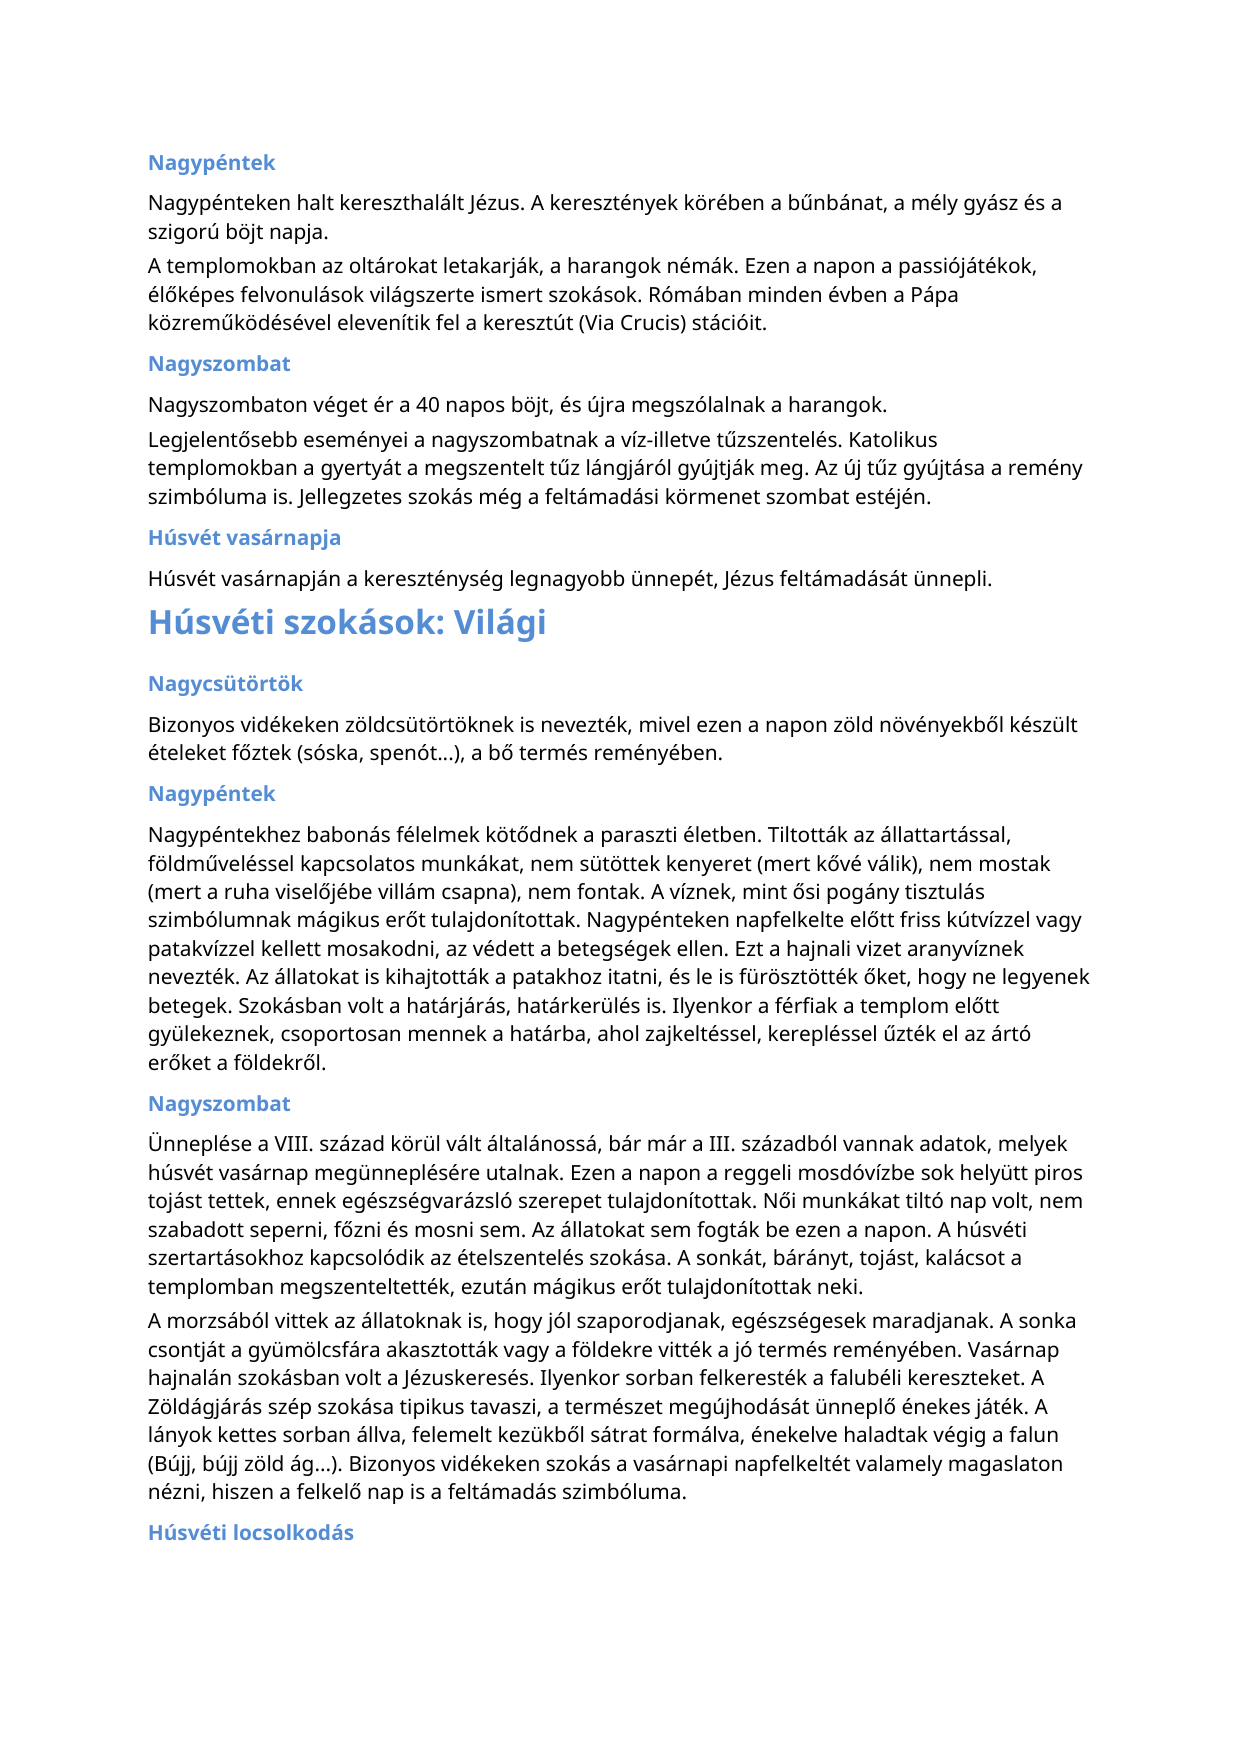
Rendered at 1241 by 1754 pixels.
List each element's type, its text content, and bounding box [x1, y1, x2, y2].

text Nagypénteken halt kereszthalált Jézus. A keresztények körében a bűnbánat, a mély gyász és a szigorú böjt napja. [148, 188, 1093, 245]
text A morzsából vittek az állatoknak is, hogy jól szaporodjanak, egészségesek maradjanak. A sonka csontját a gyümölcsfára akasztották vagy a földekre vitték a jó termés reményében. Vasárnap hajnalán szokásban volt a Jézuskeresés. Ilyenkor sorban felkeresték a falubéli kereszteket. A Zöldágjárás szép szokása tipikus tavaszi, a természet megújhodását ünneplő énekes játék. A lányok kettes sorban állva, felemelt kezükből sátrat formálva, énekelve haladtak végig a falun (Bújj, bújj zöld ág...). Bizonyos vidékeken szokás a vasárnapi napfelkeltét valamely magaslaton nézni, hiszen a felkelő nap is a feltámadás szimbóluma. [148, 1306, 1093, 1506]
text Húsvéti locsolkodás [148, 1518, 1093, 1546]
text Legjelentősebb eseményei a nagyszombatnak a víz-illetve tűzszentelés. Katolikus templomokban a gyertyát a megszentelt tűz lángjáról gyújtják meg. Az új tűz gyújtása a remény szimbóluma is. Jellegzetes szokás még a feltámadási körmenet szombat estéjén. [148, 425, 1093, 510]
text A templomokban az oltárokat letakarják, a harangok némák. Ezen a napon a passiójátékok, élőképes felvonulások világszerte ismert szokások. Rómában minden évben a Pápa közreműködésével elevenítik fel a keresztút (Via Crucis) stációit. [148, 252, 1093, 337]
text Nagyszombat [148, 1089, 1093, 1117]
text Ünneplése a VIII. század körül vált általánossá, bár már a III. századból vannak adatok, melyek húsvét vasárnap megünneplésére utalnak. Ezen a napon a reggeli mosdóvízbe sok helyütt piros tojást tettek, ennek egészségvarázsló szerepet tulajdonítottak. Női munkákat tiltó nap volt, nem szabadott seperni, főzni és mosni sem. Az állatokat sem fogták be ezen a napon. A húsvéti szertartásokhoz kapcsolódik az ételszentelés szokása. A sonkát, bárányt, tojást, kalácsot a templomban megszenteltették, ezután mágikus erőt tulajdonítottak neki. [148, 1129, 1093, 1300]
text Húsvét vasárnapja [148, 523, 1093, 551]
text Nagyszombaton véget ér a 40 napos böjt, és újra megszólalnak a harangok. [148, 390, 1093, 419]
text Nagyszombat [148, 349, 1093, 378]
text Nagypéntekhez babonás félelmek kötődnek a paraszti életben. Tiltották az állattartással, földműveléssel kapcsolatos munkákat, nem sütöttek kenyeret (mert kővé válik), nem mostak (mert a ruha viselőjébe villám csapna), nem fontak. A víznek, mint ősi pogány tisztulás szimbólumnak mágikus erőt tulajdonítottak. Nagypénteken napfelkelte előtt friss kútvízzel vagy patakvízzel kellett mosakodni, az védett a betegségek ellen. Ezt a hajnali vizet aranyvíznek nevezték. Az állatokat is kihajtották a patakhoz itatni, és le is fürösztötték őket, hogy ne legyenek betegek. Szokásban volt a határjárás, határkerülés is. Ilyenkor a férfiak a templom előtt gyülekeznek, csoportosan mennek a határba, ahol zajkeltéssel, kerepléssel űzték el az ártó erőket a földekről. [148, 820, 1093, 1076]
text Nagypéntek [148, 148, 1093, 176]
text Nagycsütörtök [148, 669, 1093, 697]
text Húsvéti szokások: Világi [148, 598, 1093, 644]
text Bizonyos vidékeken zöldcsütörtöknek is nevezték, mivel ezen a napon zöld növényekből készült ételeket főztek (sóska, spenót...), a bő termés reményében. [148, 710, 1093, 767]
text Nagypéntek [148, 779, 1093, 808]
text Húsvét vasárnapján a kereszténység legnagyobb ünnepét, Jézus feltámadását ünnepli. [148, 564, 1093, 592]
